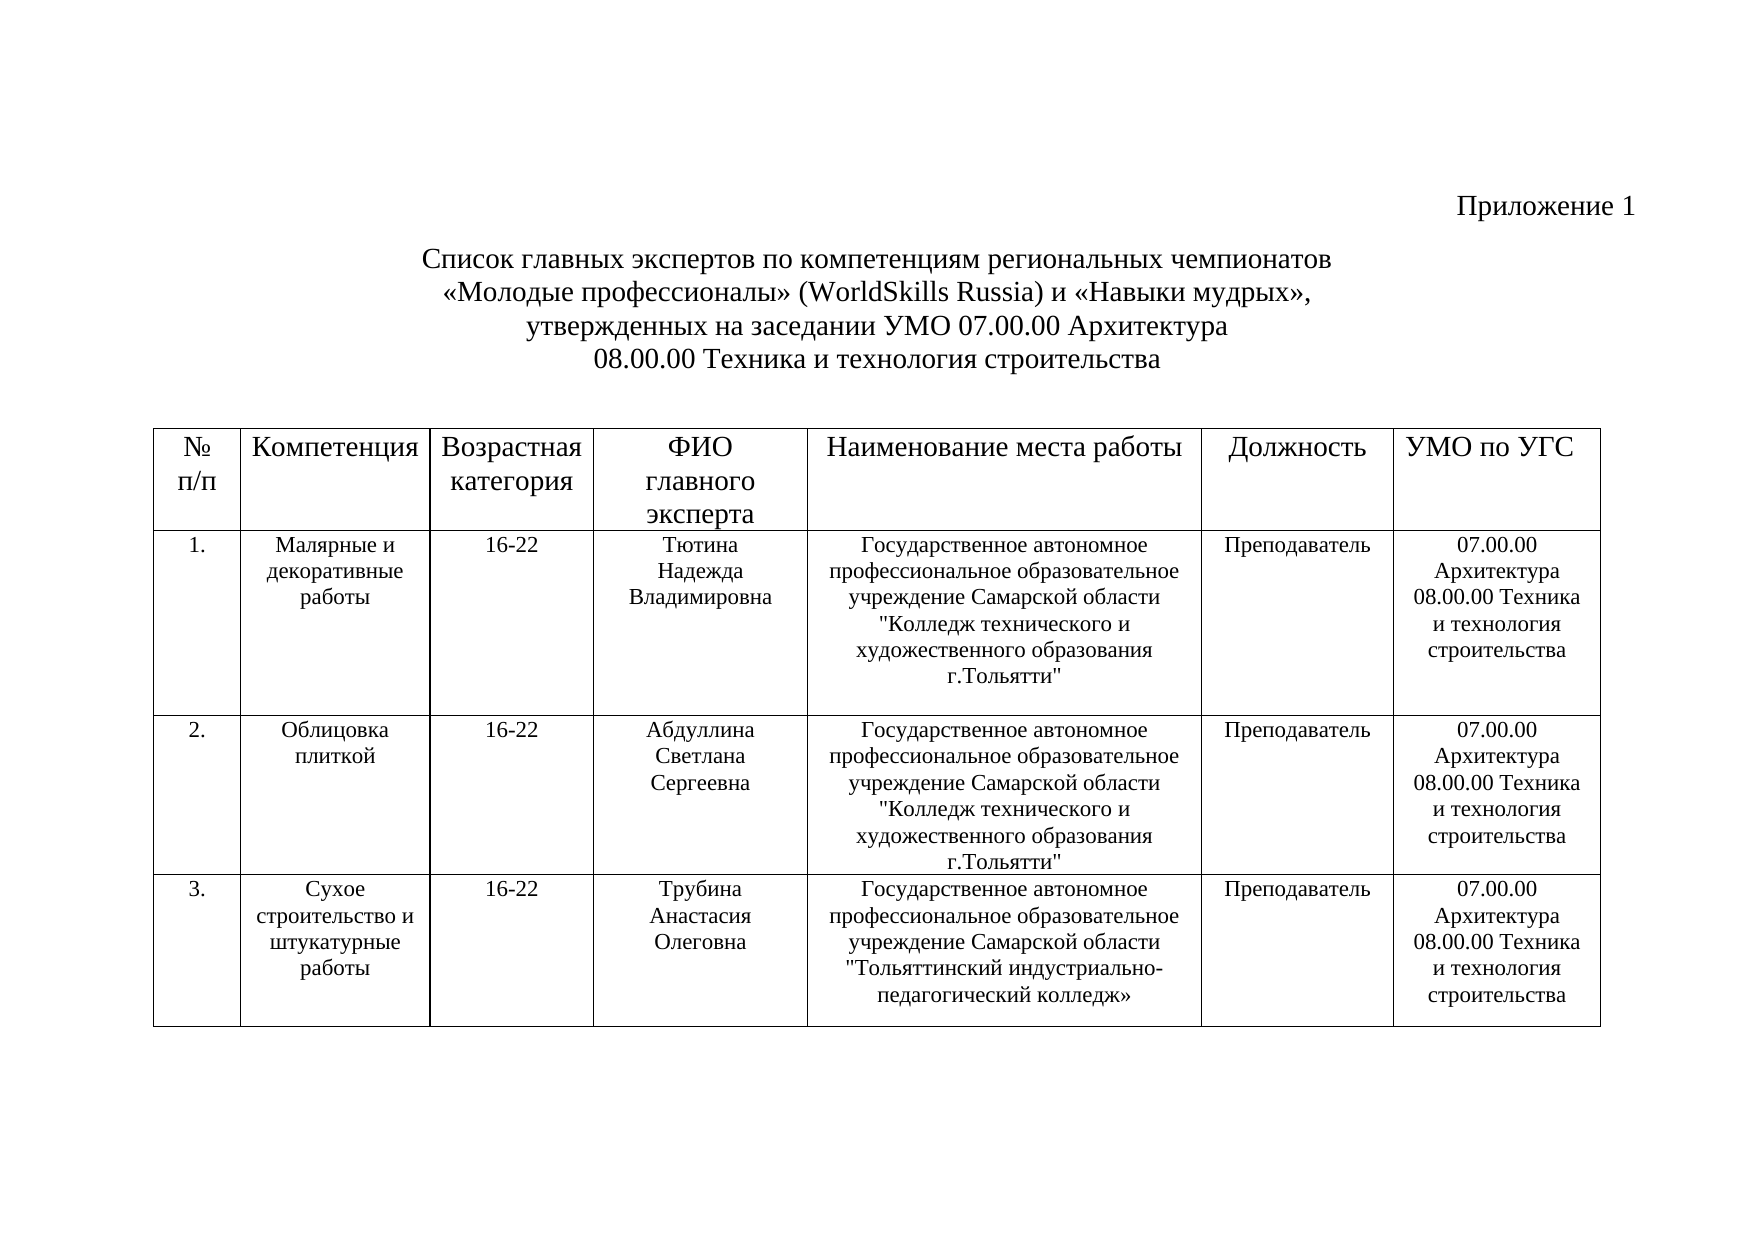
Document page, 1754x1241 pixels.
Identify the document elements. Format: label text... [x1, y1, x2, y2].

table_cell Сухое строительство и штукатурные работы [241, 875, 429, 1026]
text 08.00.00 Техника и технология строительства [118, 342, 1636, 375]
table_header Наименование места работы [808, 429, 1201, 530]
table_header УМО по УГС [1394, 429, 1600, 530]
table_cell 07.00.00 Архитектура 08.00.00 Техника и технология строительства [1394, 531, 1600, 715]
table_cell Государственное автономное профессиональное образовательное учреждение Самарской области "Колледж технического и художественного образования г.Тольятти" [808, 531, 1201, 715]
table_cell 3. [154, 875, 240, 1026]
table_cell Абдуллина Светлана Сергеевна [594, 716, 807, 874]
table_header ФИО главного эксперта [594, 429, 807, 530]
table_cell 2. [154, 716, 240, 874]
table_cell 16-22 [431, 716, 593, 874]
table_header Компетенция [241, 429, 429, 530]
table_cell 16-22 [431, 875, 593, 1026]
table_cell 07.00.00 Архитектура 08.00.00 Техника и технология строительства [1394, 875, 1600, 1026]
table_cell Государственное автономное профессиональное образовательное учреждение Самарской области "Тольяттинский индустриально-педагогический колледж» [808, 875, 1201, 1026]
table_cell 1. [154, 531, 240, 715]
table_cell Тютина Надежда Владимировна [594, 531, 807, 715]
table_header Должность [1202, 429, 1393, 530]
table_cell Преподаватель [1202, 875, 1393, 1026]
table_header № п/п [154, 429, 240, 530]
table_header Возрастная категория [431, 429, 593, 530]
table_cell Облицовка плиткой [241, 716, 429, 874]
table_cell 16-22 [431, 531, 593, 715]
text утвержденных на заседании УМО 07.00.00 Архитектура [118, 308, 1636, 342]
text Приложение 1 [118, 188, 1636, 222]
table_cell Государственное автономное профессиональное образовательное учреждение Самарской области "Колледж технического и художественного образования г.Тольятти" [808, 716, 1201, 874]
table_cell Преподаватель [1202, 531, 1393, 715]
text «Молодые профессионалы» (WorldSkills Russia) и «Навыки мудрых», [118, 274, 1636, 308]
table_cell Трубина Анастасия Олеговна [594, 875, 807, 1026]
text Список главных экспертов по компетенциям региональных чемпионатов [118, 241, 1636, 274]
table_cell 07.00.00 Архитектура 08.00.00 Техника и технология строительства [1394, 716, 1600, 874]
table_cell Преподаватель [1202, 716, 1393, 874]
table_cell Малярные и декоративные работы [241, 531, 429, 715]
